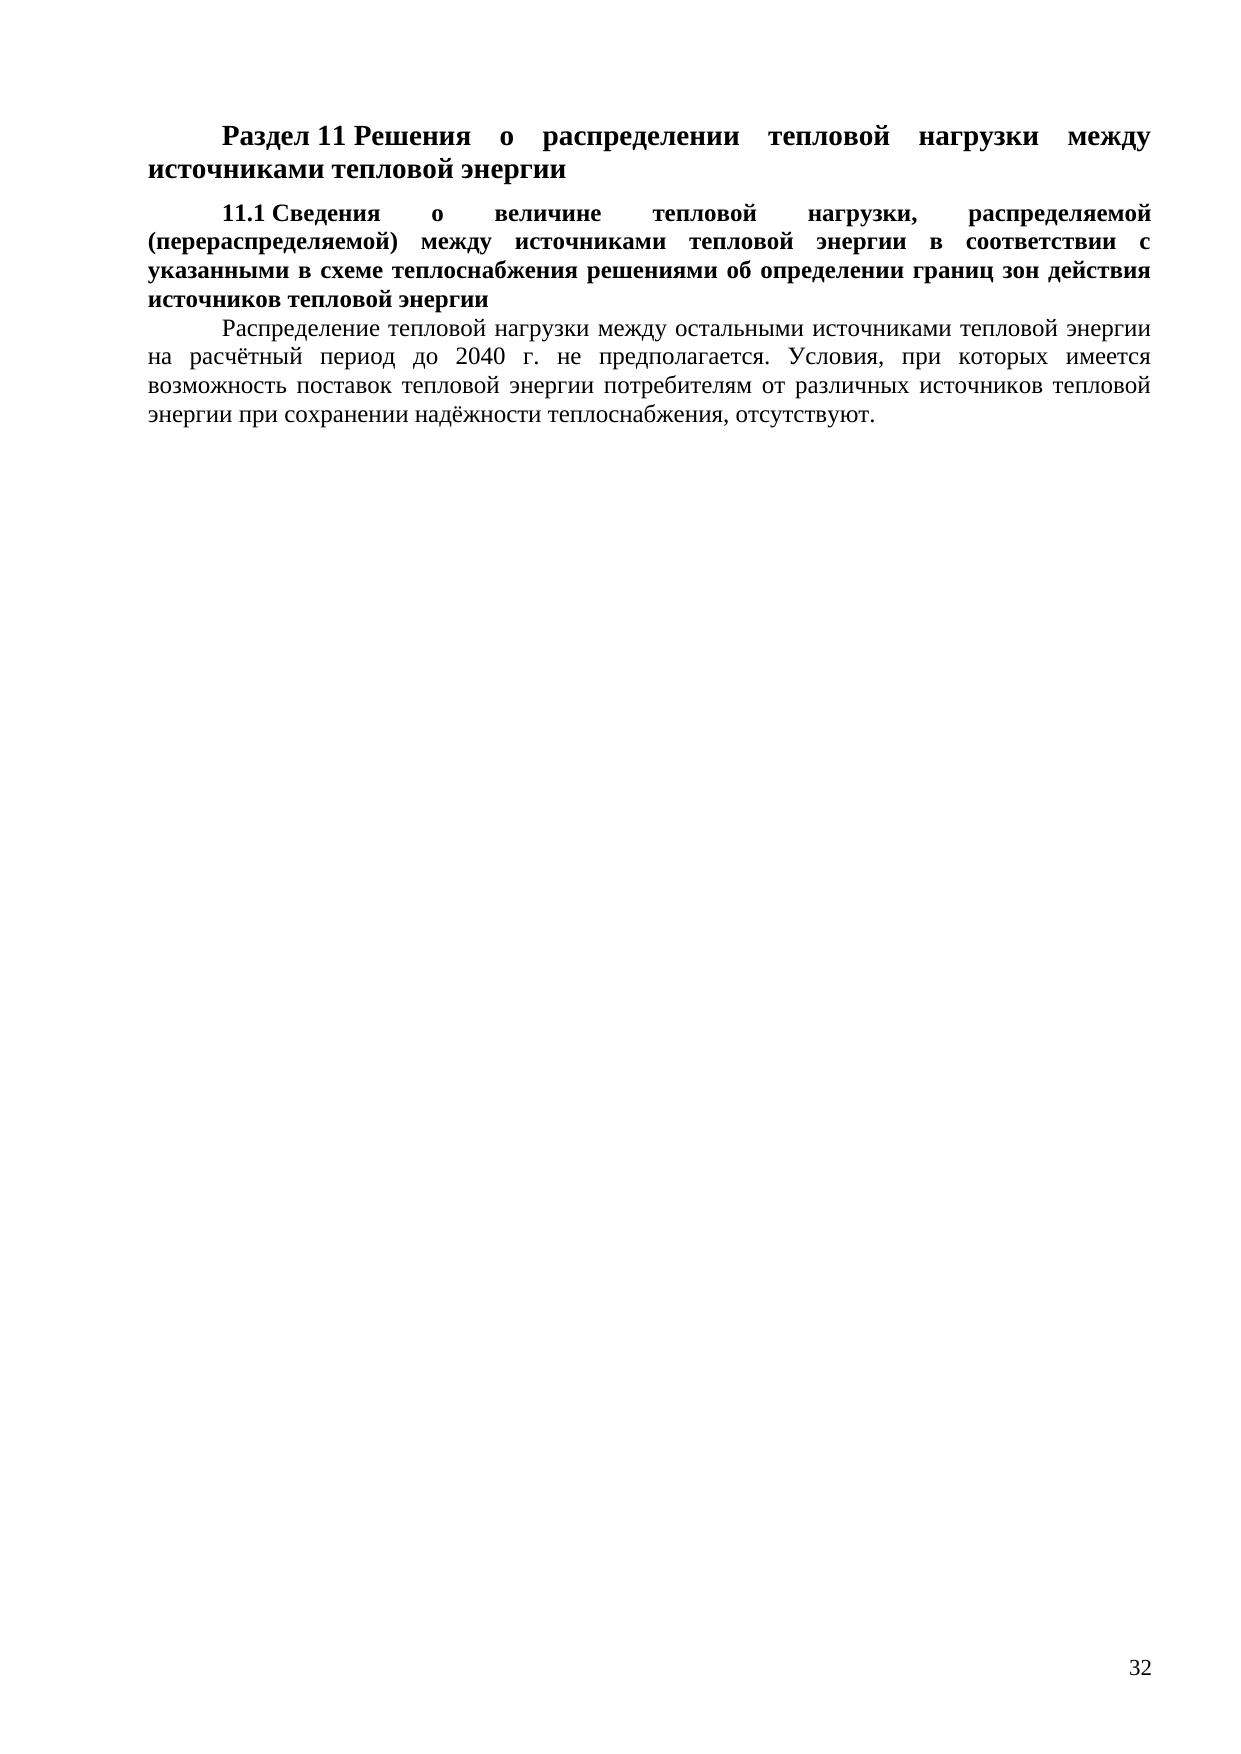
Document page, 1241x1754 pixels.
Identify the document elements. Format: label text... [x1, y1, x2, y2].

subtitle Решения о распределении тепловой нагрузки между источниками тепловой энергии [148, 118, 1152, 185]
subtitle Сведения о величине тепловой нагрузки, распределяемой (перераспределяемой) между источниками тепловой энергии в соответствии с указанными в схеме теплоснабжения решениями об определении границ зон действия источников тепловой энергии [148, 198, 1152, 313]
text Распределение тепловой нагрузки между остальными источниками тепловой энергии на расчётный период до 2040 г. не предполагается. Условия, при которых имеется возможность поставок тепловой энергии потребителям от различных источников тепловой энергии при сохранении надёжности теплоснабжения, отсутствуют. [148, 313, 1152, 428]
